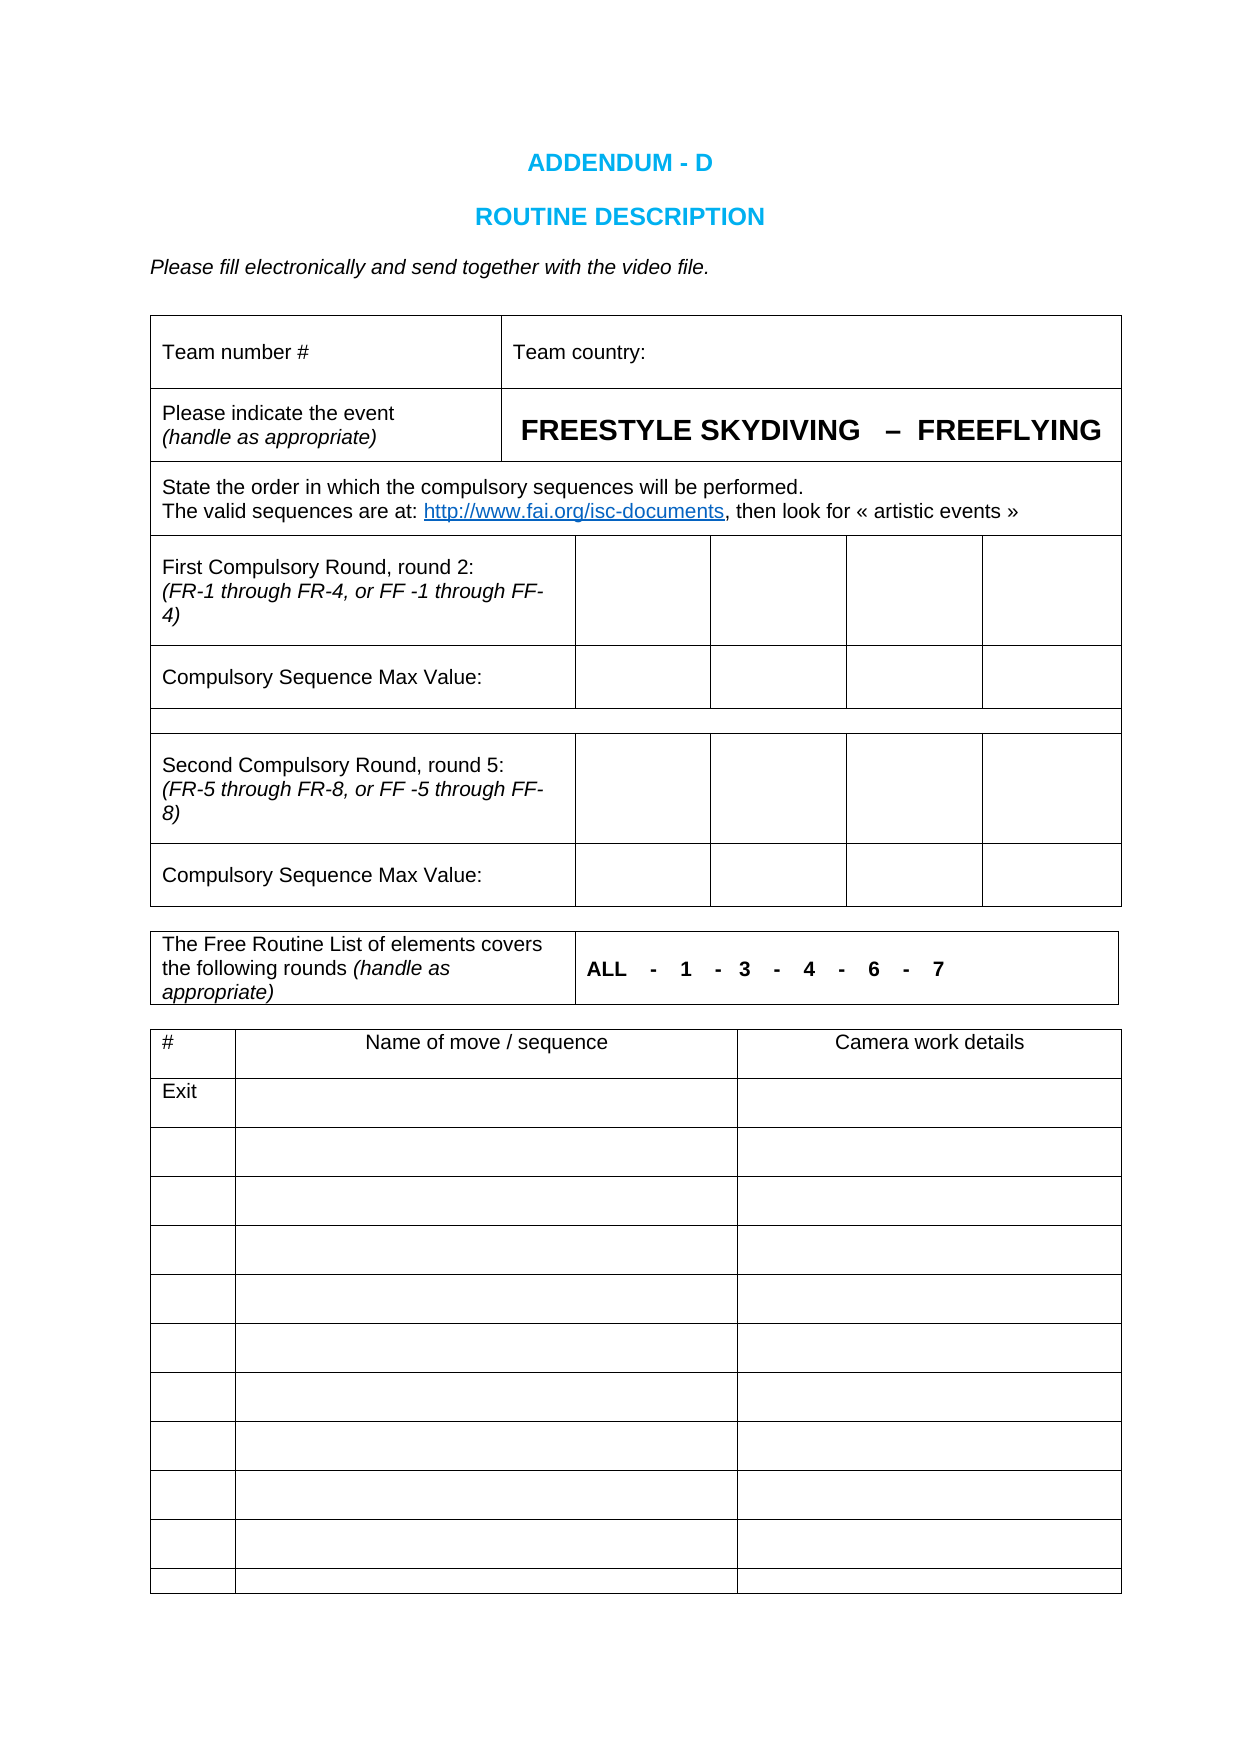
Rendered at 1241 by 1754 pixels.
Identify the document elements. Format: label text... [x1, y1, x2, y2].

table_cell [151, 1471, 235, 1518]
table_cell [738, 1569, 1121, 1592]
table_header The Free Routine List of elements covers the following rounds (handle as appropriate) [151, 932, 575, 1004]
table_cell [738, 1128, 1121, 1176]
table_cell [738, 1275, 1121, 1323]
text ADDENDUM - D [150, 148, 1090, 176]
table_cell [151, 709, 1121, 733]
table_cell [151, 1128, 235, 1176]
table_cell [151, 1520, 235, 1567]
table_cell [738, 1520, 1121, 1567]
table_cell [151, 1324, 235, 1372]
table_cell [151, 1177, 235, 1225]
table_cell [151, 1373, 235, 1421]
table_cell [983, 536, 1121, 645]
table_cell [236, 1520, 737, 1567]
table_cell [983, 646, 1121, 708]
table_cell [847, 844, 982, 906]
text Please fill electronically and send together with the video file. [150, 255, 1090, 279]
table_cell [236, 1177, 737, 1225]
table_cell [576, 646, 710, 708]
table_header Team number # [151, 316, 501, 388]
table_cell [983, 734, 1121, 843]
table_cell [151, 1226, 235, 1274]
table_cell [847, 646, 982, 708]
text ROUTINE DESCRIPTION [150, 201, 1090, 230]
table_cell FREESTYLE SKYDIVING – FREEFLYING [502, 389, 1121, 461]
table_header ALL - 1 - 3 - 4 - 6 - 7 [576, 932, 1118, 1004]
table_cell [847, 536, 982, 645]
table_cell [151, 1422, 235, 1469]
table_cell Second Compulsory Round, round 5: (FR-5 through FR-8, or FF -5 through FF-8) [151, 734, 575, 843]
table_cell [236, 1079, 737, 1127]
table_cell [983, 844, 1121, 906]
table_cell [151, 1275, 235, 1323]
table_cell [847, 734, 982, 843]
table_cell [738, 1373, 1121, 1421]
table_cell [576, 844, 710, 906]
table_cell [576, 734, 710, 843]
table_cell [236, 1128, 737, 1176]
table_cell [711, 734, 846, 843]
table_cell [738, 1471, 1121, 1518]
table_cell [236, 1373, 737, 1421]
table_cell [576, 536, 710, 645]
table_cell [236, 1422, 737, 1469]
table_cell [236, 1471, 737, 1518]
table_cell [236, 1226, 737, 1274]
table_cell [711, 646, 846, 708]
table_cell [236, 1275, 737, 1323]
table_cell Compulsory Sequence Max Value: [151, 646, 575, 708]
table_header Team country: [502, 316, 1121, 388]
table_cell [711, 844, 846, 906]
table_cell [738, 1177, 1121, 1225]
table_cell State the order in which the compulsory sequences will be performed. The valid sequences are at: http://www.fai.org/isc-documents, then look for « artistic events » [151, 462, 1121, 535]
table_cell Please indicate the event (handle as appropriate) [151, 389, 501, 461]
table_cell [236, 1569, 737, 1592]
table_cell Exit [151, 1079, 235, 1127]
table_cell [236, 1324, 737, 1372]
table_cell [738, 1226, 1121, 1274]
table_cell [711, 536, 846, 645]
table_header Camera work details [738, 1030, 1121, 1078]
table_header # [151, 1030, 235, 1078]
table_cell [151, 1569, 235, 1592]
table_header Name of move / sequence [236, 1030, 737, 1078]
table_cell [738, 1324, 1121, 1372]
table_cell Compulsory Sequence Max Value: [151, 844, 575, 906]
table_cell First Compulsory Round, round 2: (FR-1 through FR-4, or FF -1 through FF-4) [151, 536, 575, 645]
table_cell [738, 1422, 1121, 1469]
table_cell [738, 1079, 1121, 1127]
